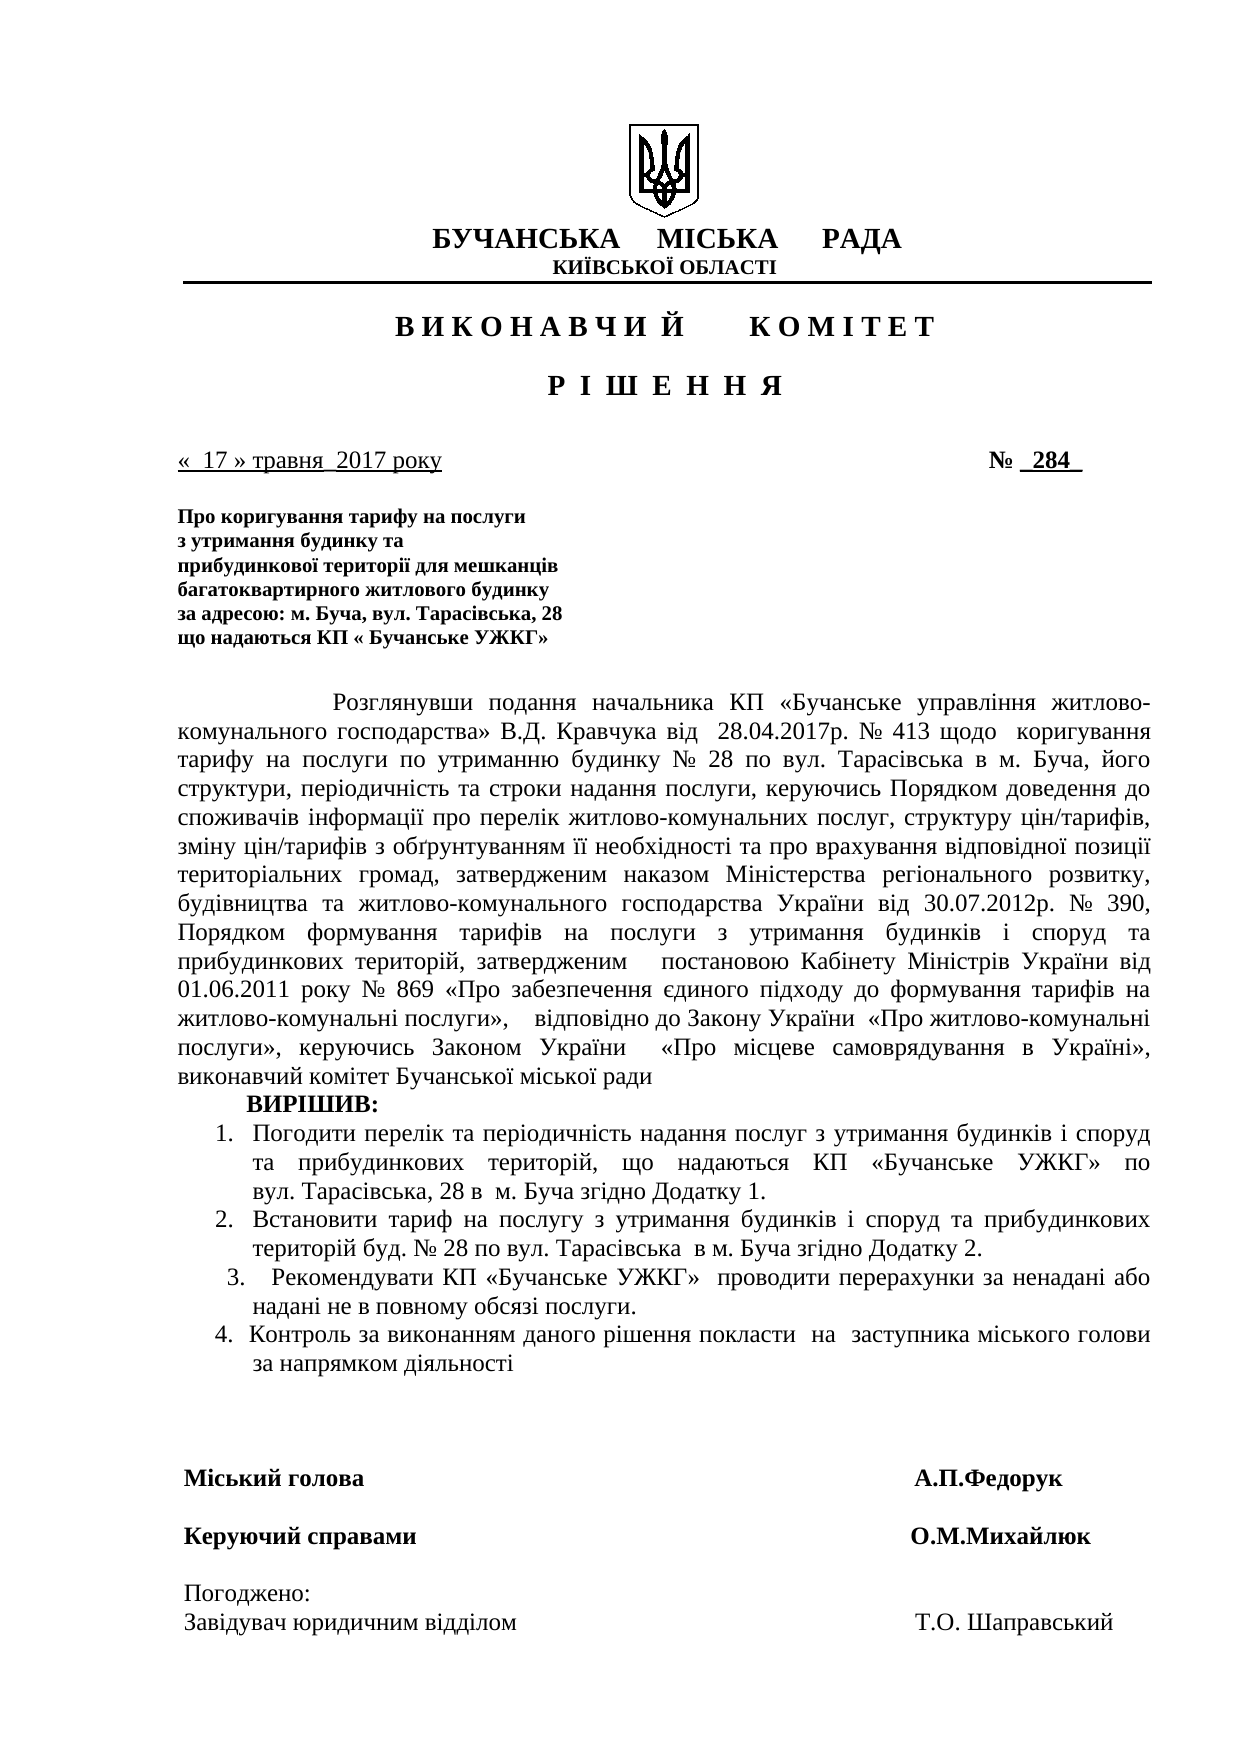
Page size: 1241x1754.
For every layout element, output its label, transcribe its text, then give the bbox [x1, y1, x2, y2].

text 3. Рекомендувати КП «Бучанське УЖКГ» проводити перерахунки за ненадані або надані не в повному обсязі послуги. [183, 1262, 1152, 1319]
title за адресою: м. Буча, вул. Тарасівська, 28 [177, 601, 1152, 625]
text 4. Контроль за виконанням даного рішення покласти на заступника міського голови за напрямком діяльності [207, 1319, 1152, 1377]
title з утримання будинку та [177, 528, 1152, 552]
text Розглянувши подання начальника КП «Бучанське управління житлово-комунального господарства» В.Д. Кравчука від 28.04.2017р. № 413 щодо коригування тарифу на послуги по утриманню будинку № 28 по вул. Тарасівська в м. Буча, його структури, періодичність та строки надання послуги, керуючись Порядком доведення до споживачів інформації про перелік житлово-комунальних послуг, структуру цін/тарифів, зміну цін/тарифів з обґрунтуванням її необхідності та про врахування відповідної позиції територіальних громад, затвердженим наказом Міністерства регіонального розвитку, будівництва та житлово-комунального господарства України від 30.07.2012р. № 390, Порядком формування тарифів на послуги з утримання будинків і споруд та прибудинкових територій, затвердженим постановою Кабінету Міністрів України від 01.06.2011 року № 869 «Про забезпечення єдиного підходу до формування тарифів на житлово-комунальні послуги», відповідно до Закону України «Про житлово-комунальні послуги», керуючись Законом України «Про місцеве самоврядування в Україні», виконавчий комітет Бучанської міської ради [177, 687, 1152, 1089]
subtitle В И К О Н А В Ч И Й К О М І Т Е Т [177, 309, 1152, 343]
title багатоквартирного житлового будинку [177, 577, 1152, 601]
subtitle КИЇВСЬКОЇ ОБЛАСТІ [183, 255, 1152, 281]
list Встановити тариф на послугу з утримання будинків і споруд та прибудинкових територій буд. № 28 по вул. Тарасівська в м. Буча згідно Додатку 2. [215, 1204, 1152, 1262]
text Погоджено: [183, 1578, 1152, 1607]
text БУЧАНСЬКА МІСЬКА РАДА [183, 221, 1152, 255]
text Міський голова А.П.Федорук [183, 1463, 1152, 1492]
subtitle « 17 » травня_2017 року № _284_ [177, 445, 1152, 474]
title прибудинкової території для мешканців [177, 552, 1152, 577]
subtitle Р І Ш Е Н Н Я [177, 368, 1152, 401]
text ВИРІШИВ: [177, 1089, 1152, 1118]
text Завідувач юридичним відділом Т.О. Шаправський [177, 1607, 1152, 1636]
list Погодити перелік та періодичність надання послуг з утримання будинків і споруд та прибудинкових територій, що надаються КП «Бучанське УЖКГ» по вул. Тарасівська, 28 в м. Буча згідно Додатку 1. [215, 1118, 1152, 1204]
title Про коригування тарифу на послуги [177, 504, 1152, 528]
text Керуючий справами О.М.Михайлюк [183, 1521, 1152, 1549]
title що надаються КП « Бучанське УЖКГ» [177, 625, 1152, 649]
